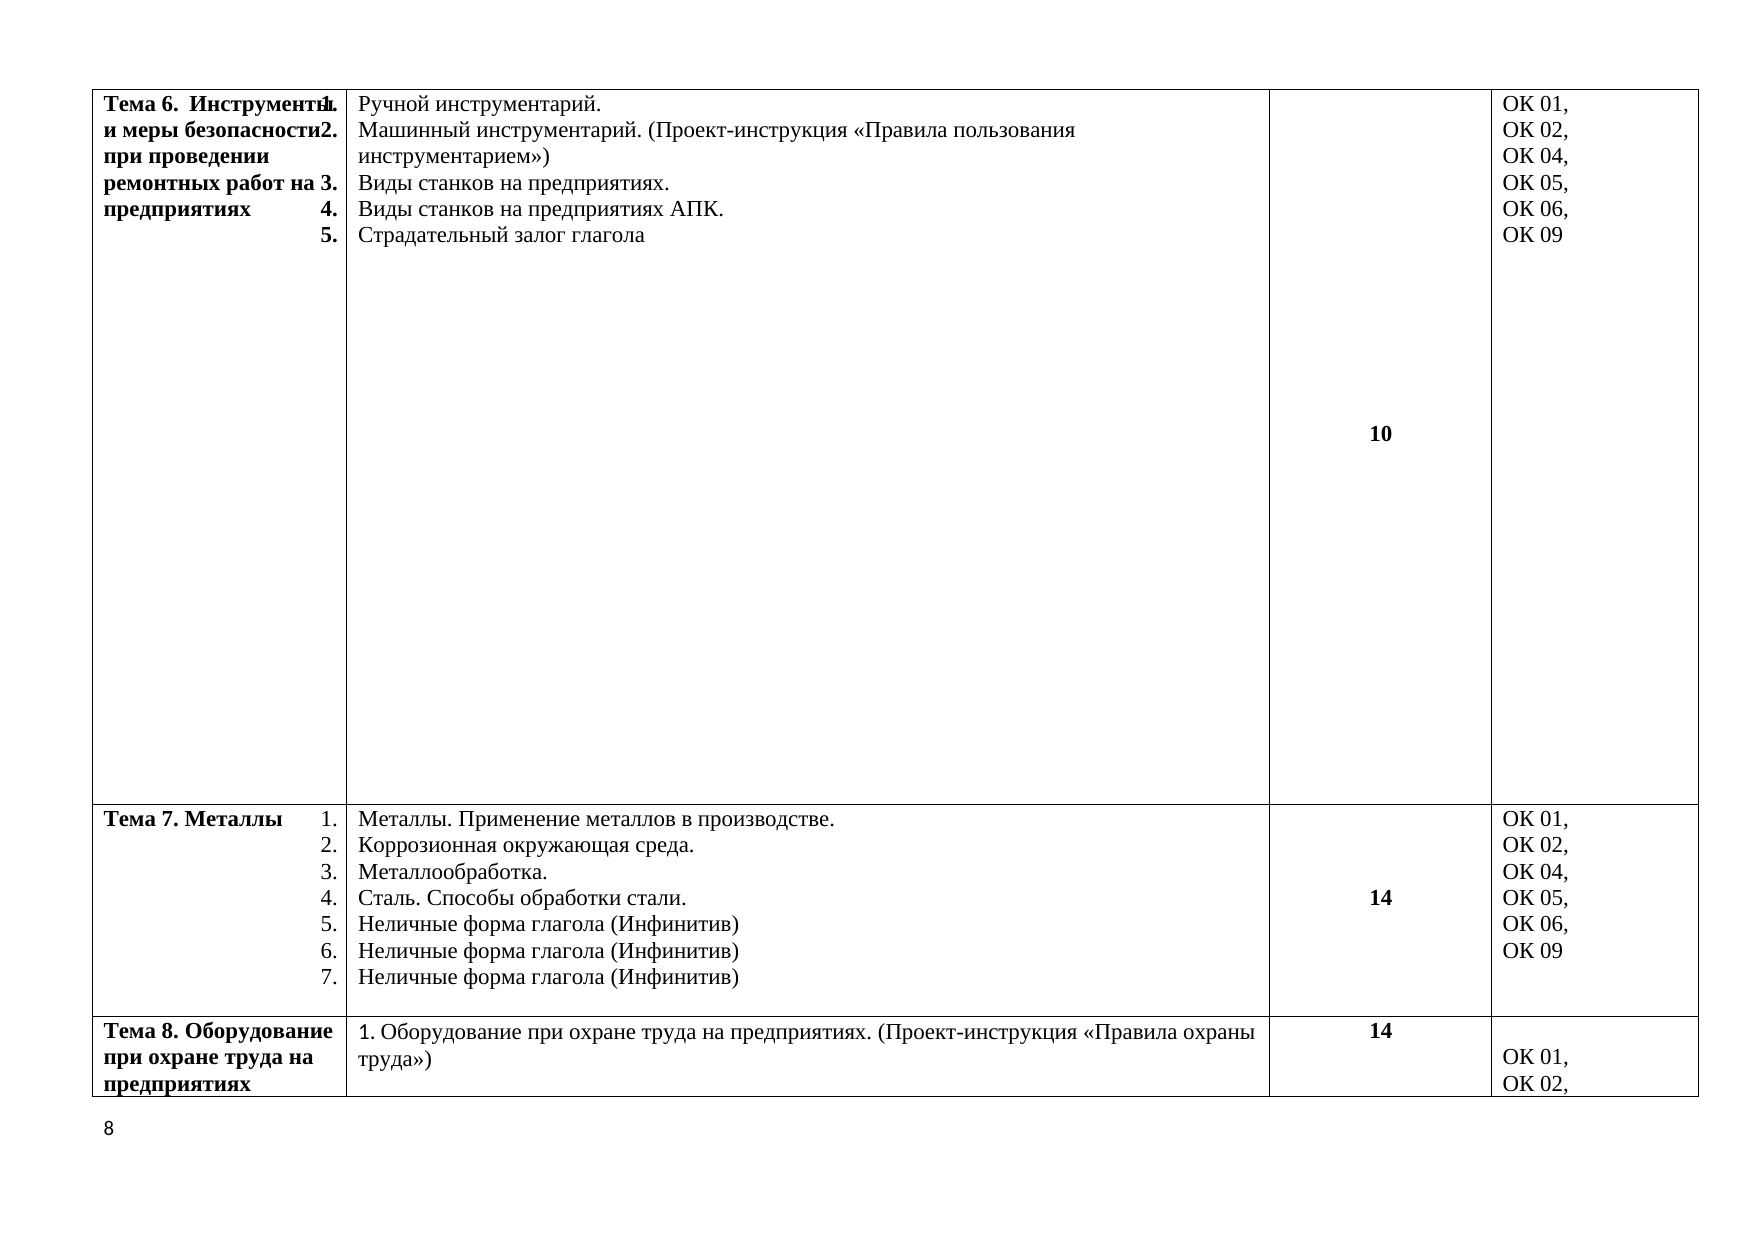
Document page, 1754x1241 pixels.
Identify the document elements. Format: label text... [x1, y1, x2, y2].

table_cell ОК 01, ОК 02, ОК 04, ОК 05, ОК 06, ОК 09 [1492, 90, 1698, 804]
table_cell Ручной инструментарий. Машинный инструментарий. (Проект-инструкция «Правила пользования инструментарием») Виды станков на предприятиях. Виды станков на предприятиях АПК. Страдательный залог глагола [347, 90, 1269, 804]
table_cell ОК 01, ОК 02, ОК 04, ОК 05, ОК 06, ОК 09 [1492, 805, 1698, 1016]
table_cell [347, 1017, 1269, 1096]
table_cell 14 [1270, 1017, 1491, 1096]
table_cell Тема 7. Металлы [93, 805, 346, 1016]
table_cell 14 [1270, 805, 1491, 1016]
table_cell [1492, 1017, 1698, 1096]
table_cell Тема 8. Оборудование при охране труда на предприятиях [93, 1017, 346, 1096]
table_cell Металлы. Применение металлов в производстве. Коррозионная окружающая среда. Металлообработка. Сталь. Способы обработки стали. Неличные форма глагола (Инфинитив) Неличные форма глагола (Инфинитив) Неличные форма глагола (Инфинитив) [347, 805, 1269, 1016]
table_cell Тема 6. Инструменты и меры безопасности при проведении ремонтных работ на предприятиях [93, 90, 346, 804]
table_cell 10 [1270, 90, 1491, 804]
